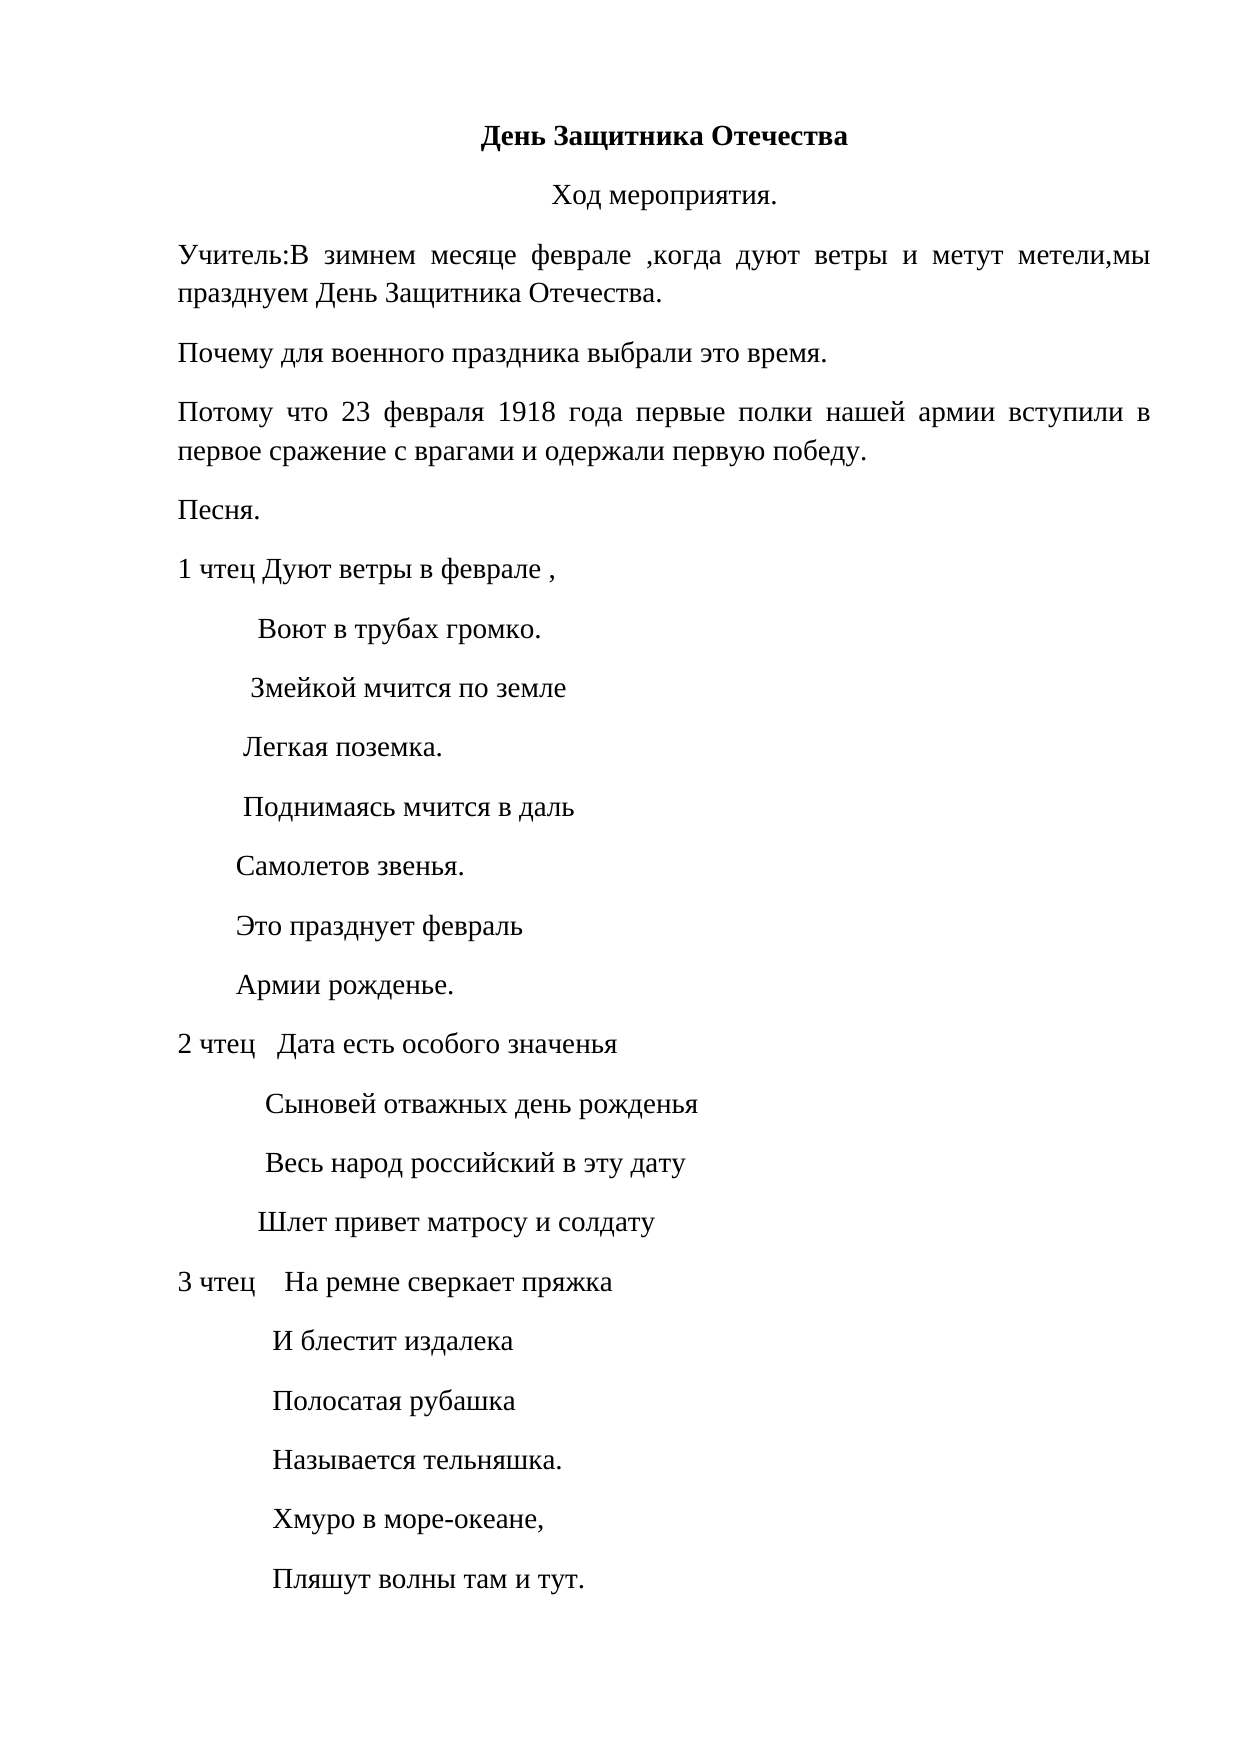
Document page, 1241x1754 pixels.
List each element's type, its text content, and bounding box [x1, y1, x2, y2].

text Полосатая рубашка [177, 1383, 1152, 1416]
text 3 чтец На ремне сверкает пряжка [177, 1264, 1152, 1297]
text Хмуро в море-океане, [177, 1501, 1152, 1535]
text Змейкой мчится по земле [177, 670, 1152, 704]
text Учитель:В зимнем месяце феврале ,когда дуют ветры и метут метели,мы празднуем День Защитника Отечества. [177, 237, 1152, 309]
text Самолетов звенья. [177, 848, 1152, 882]
text Песня. [177, 492, 1152, 526]
text Армии рожденье. [177, 967, 1152, 1001]
text 2 чтец Дата есть особого значенья [177, 1026, 1152, 1060]
text Легкая поземка. [177, 729, 1152, 763]
text Почему для военного праздника выбрали это время. [177, 335, 1152, 368]
text Ход мероприятия. [177, 177, 1152, 211]
text Поднимаясь мчится в даль [177, 789, 1152, 822]
text День Защитника Отечества [177, 118, 1152, 152]
text И блестит издалека [177, 1323, 1152, 1357]
text Воют в трубах громко. [177, 611, 1152, 644]
text 1 чтец Дуют ветры в феврале , [177, 551, 1152, 585]
text Сыновей отважных день рожденья [177, 1086, 1152, 1119]
text Это празднует февраль [177, 908, 1152, 941]
text Называется тельняшка. [177, 1442, 1152, 1476]
text Шлет привет матросу и солдату [177, 1204, 1152, 1238]
text Весь народ российский в эту дату [177, 1145, 1152, 1179]
text Пляшут волны там и тут. [177, 1561, 1152, 1594]
text Потому что 23 февраля 1918 года первые полки нашей армии вступили в первое сражение с врагами и одержали первую победу. [177, 394, 1152, 466]
